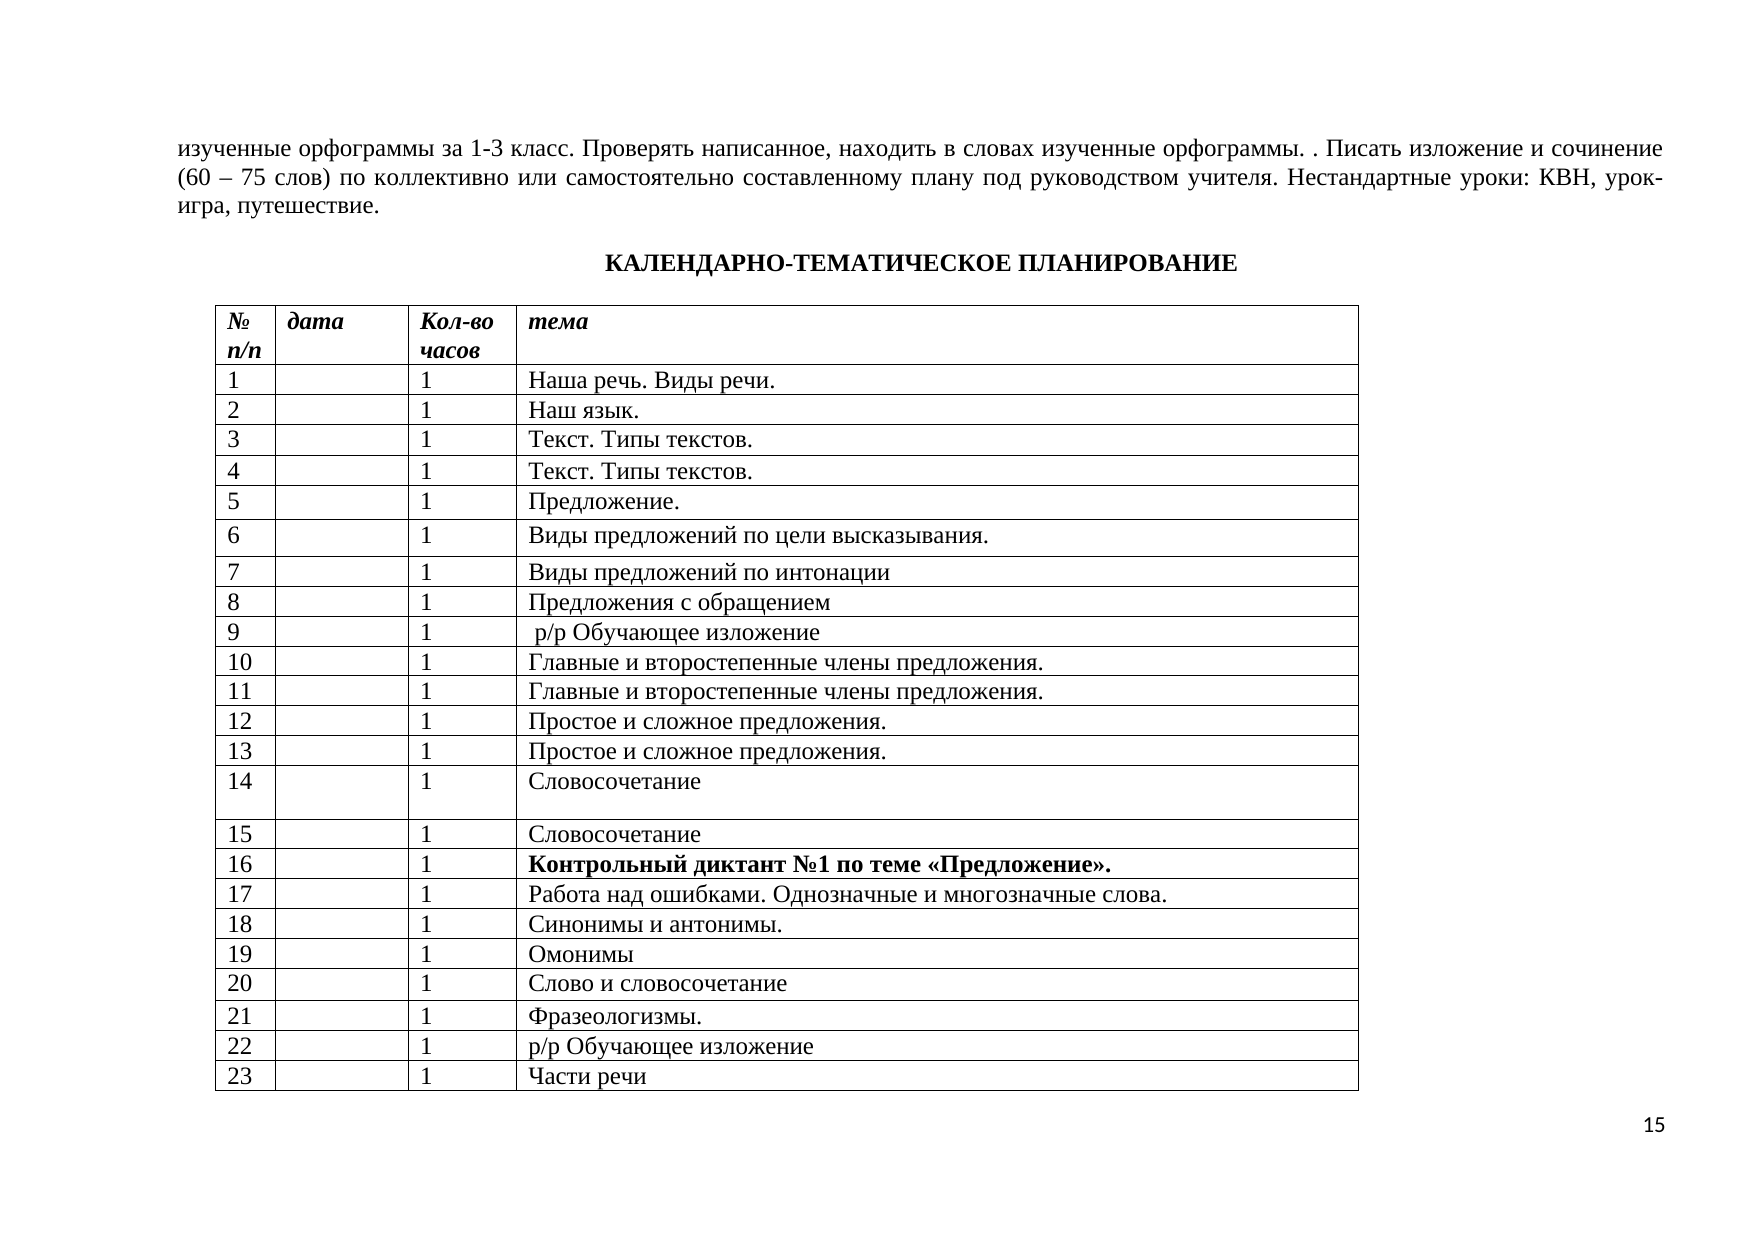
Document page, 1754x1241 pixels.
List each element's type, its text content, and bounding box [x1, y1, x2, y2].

table_cell 15 [216, 820, 275, 848]
table_cell [276, 879, 408, 908]
table_cell 21 [216, 1001, 275, 1030]
table_cell 14 [216, 766, 275, 818]
text КАЛЕНДАРНО-ТЕМАТИЧЕСКОЕ ПЛАНИРОВАНИЕ [177, 248, 1665, 277]
table_cell 17 [216, 879, 275, 908]
table_cell 1 [409, 676, 516, 705]
table_cell Синонимы и антонимы. [517, 909, 1358, 938]
table_cell [276, 425, 408, 455]
table_cell [276, 395, 408, 423]
table_cell [276, 706, 408, 735]
table_cell Словосочетание [517, 766, 1358, 818]
table_cell Предложение. [517, 486, 1358, 519]
table_cell Наш язык. [517, 395, 1358, 423]
table_cell 1 [409, 486, 516, 519]
table_cell Главные и второстепенные члены предложения. [517, 647, 1358, 675]
table_cell 1 [409, 706, 516, 735]
table_cell 1 [409, 820, 516, 848]
table_header тема [517, 306, 1358, 364]
table_cell Части речи [517, 1061, 1358, 1089]
table_cell 5 [216, 486, 275, 519]
table_cell [276, 647, 408, 675]
table_cell 12 [216, 706, 275, 735]
table_cell 1 [409, 520, 516, 556]
table_cell [276, 520, 408, 556]
table_cell 1 [409, 909, 516, 938]
table_cell 1 [409, 939, 516, 967]
table_cell [276, 365, 408, 394]
table_cell Наша речь. Виды речи. [517, 365, 1358, 394]
table_cell [276, 557, 408, 586]
table_cell 1 [409, 879, 516, 908]
table_cell [276, 849, 408, 878]
table_cell 18 [216, 909, 275, 938]
table_cell 1 [409, 766, 516, 818]
table_cell [276, 820, 408, 848]
table_header Кол-во часов [409, 306, 516, 364]
table_cell 6 [216, 520, 275, 556]
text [177, 133, 1665, 219]
table_cell 1 [409, 647, 516, 675]
table_cell [276, 909, 408, 938]
table_cell р/р Обучающее изложение [517, 1031, 1358, 1060]
table_cell 11 [216, 676, 275, 705]
table_cell 1 [409, 425, 516, 455]
table_cell 1 [409, 365, 516, 394]
table_cell Работа над ошибками. Однозначные и многозначные слова. [517, 879, 1358, 908]
table_cell Омонимы [517, 939, 1358, 967]
table_cell [276, 736, 408, 765]
table_cell 22 [216, 1031, 275, 1060]
table_cell 2 [216, 395, 275, 423]
table_cell 7 [216, 557, 275, 586]
table_cell 1 [409, 456, 516, 485]
table_cell 8 [216, 587, 275, 616]
table_cell 1 [409, 557, 516, 586]
table_cell 9 [216, 617, 275, 646]
table_cell Простое и сложное предложения. [517, 736, 1358, 765]
table_cell Текст. Типы текстов. [517, 456, 1358, 485]
table_cell Словосочетание [517, 820, 1358, 848]
table_cell [276, 456, 408, 485]
table_cell Виды предложений по интонации [517, 557, 1358, 586]
table_cell 1 [409, 617, 516, 646]
table_cell [276, 676, 408, 705]
table_cell 10 [216, 647, 275, 675]
table_cell Слово и словосочетание [517, 969, 1358, 1000]
table_cell 23 [216, 1061, 275, 1089]
table_cell Контрольный диктант №1 по теме «Предложение». [517, 849, 1358, 878]
table_cell [276, 1031, 408, 1060]
table_cell [276, 486, 408, 519]
table_cell [276, 587, 408, 616]
table_cell Главные и второстепенные члены предложения. [517, 676, 1358, 705]
table_cell 1 [409, 849, 516, 878]
table_cell 13 [216, 736, 275, 765]
table_cell Виды предложений по цели высказывания. [517, 520, 1358, 556]
table_cell Предложения с обращением [517, 587, 1358, 616]
table_cell 1 [409, 395, 516, 423]
table_cell 1 [409, 1031, 516, 1060]
table_header № п/п [216, 306, 275, 364]
table_cell 1 [409, 969, 516, 1000]
table_cell [276, 1061, 408, 1089]
table_cell [276, 617, 408, 646]
table_cell [276, 1001, 408, 1030]
table_cell 1 [216, 365, 275, 394]
table_cell 1 [409, 1061, 516, 1089]
table_cell Простое и сложное предложения. [517, 706, 1358, 735]
table_cell 20 [216, 969, 275, 1000]
table_cell 1 [409, 587, 516, 616]
table_cell [276, 969, 408, 1000]
table_cell р/р Обучающее изложение [517, 617, 1358, 646]
table_header дата [276, 306, 408, 364]
table_cell [276, 766, 408, 818]
table_cell 1 [409, 736, 516, 765]
table_cell Текст. Типы текстов. [517, 425, 1358, 455]
table_cell 1 [409, 1001, 516, 1030]
table_cell Фразеологизмы. [517, 1001, 1358, 1030]
table_cell 19 [216, 939, 275, 967]
table_cell 4 [216, 456, 275, 485]
table_cell 3 [216, 425, 275, 455]
table_cell 16 [216, 849, 275, 878]
table_cell [276, 939, 408, 967]
